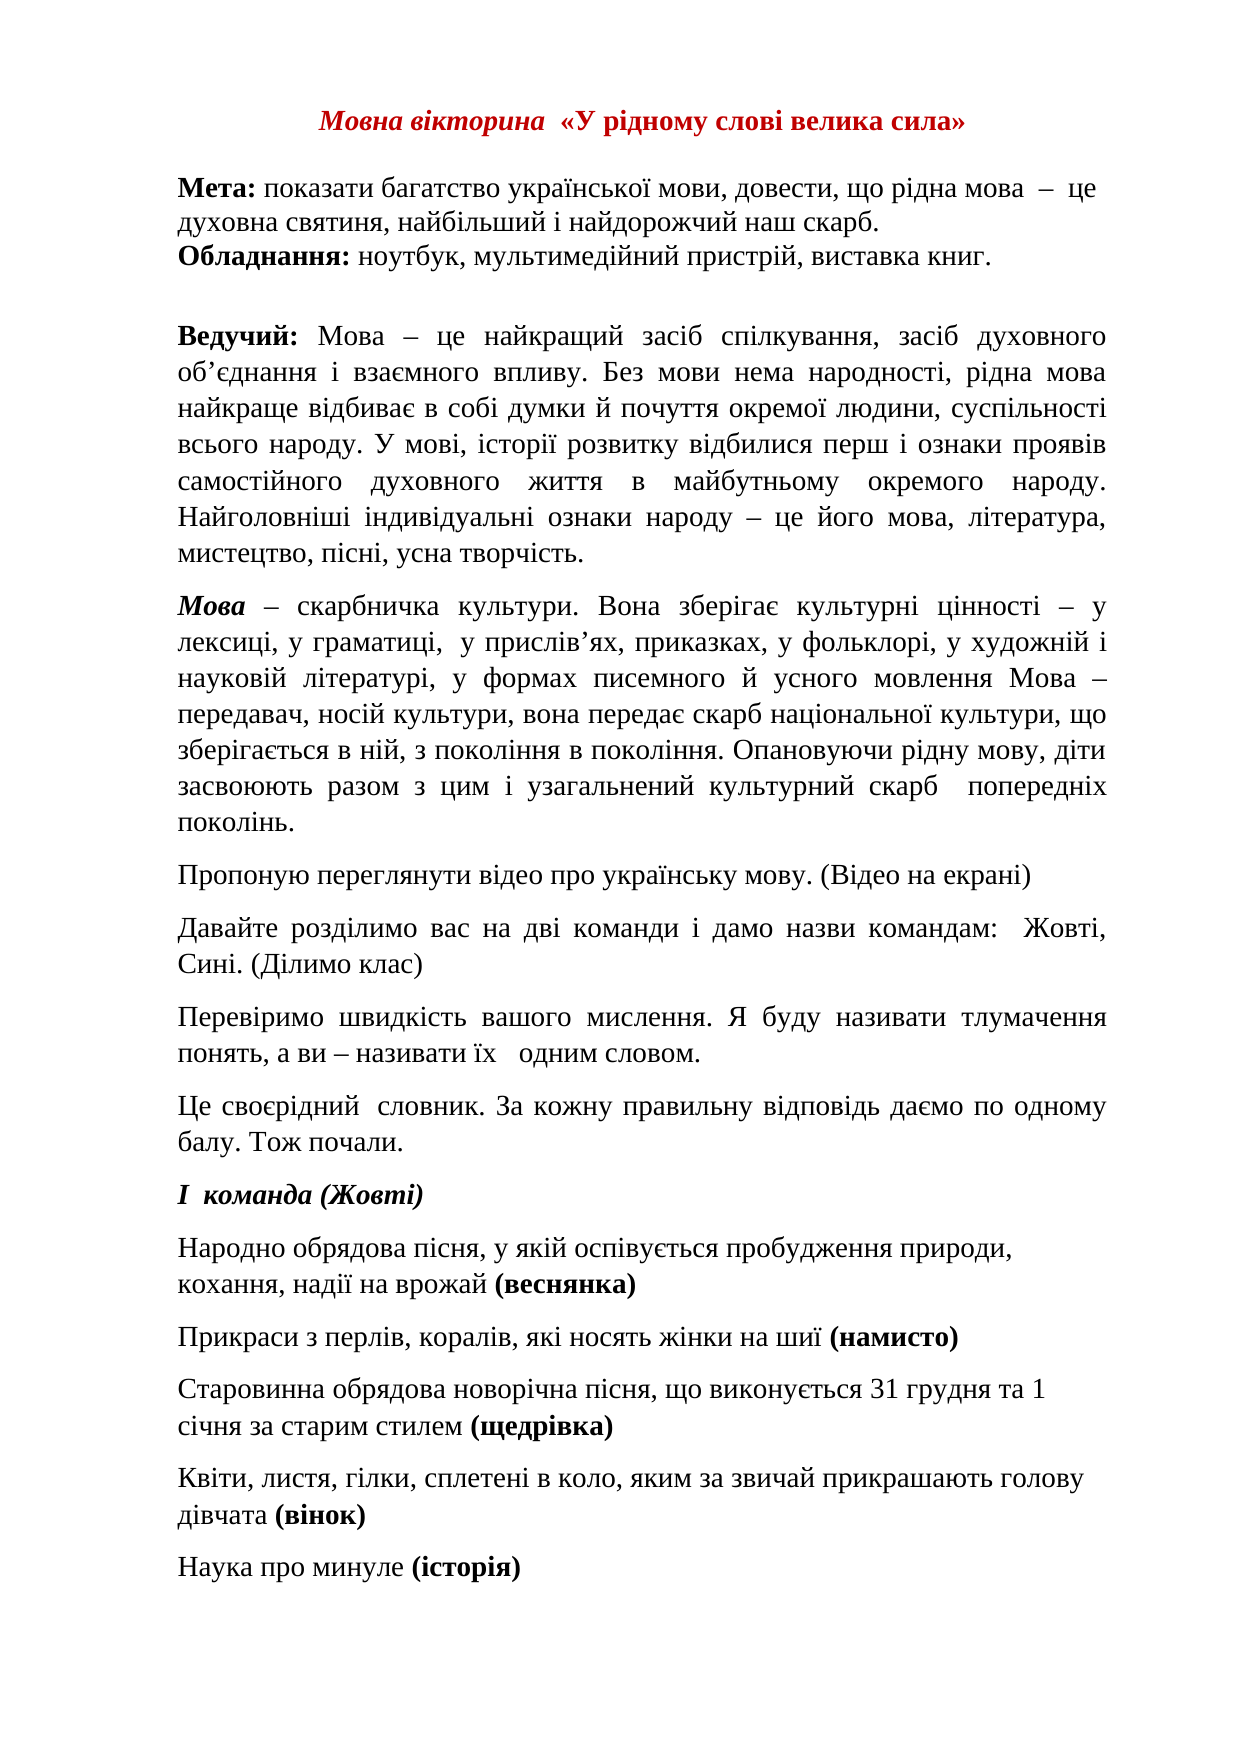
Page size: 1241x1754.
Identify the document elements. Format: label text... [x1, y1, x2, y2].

text Прикраси з перлів, коралів, які носять жінки на шиї (намисто) [177, 1319, 1107, 1352]
text Мова – скарбничка культури. Вона зберігає культурні цінності – у лексиці, у граматиці, у прислів’ях, приказках, у фольклорі, у художній і науковій літературі, у формах писемного й усного мовлення Мова – передавач, носій культури, вона передає скарб національної культури, що зберігається в ній, з покоління в покоління. Опановуючи рідну мову, діти засвоюють разом з цим і узагальнений культурний скарб попередніх поколінь. [177, 588, 1107, 838]
text духовна святиня, найбільший і найдорожчий наш скарб. [177, 204, 1107, 238]
text Ведучий: Мова – це найкращий засіб спілкування, засіб духовного об’єднання і взаємного впливу. Без мови нема народності, рідна мова найкраще відбиває в собі думки й почуття окремої людини, суспільності всього народу. У мові, історії розвитку відбилися перш і ознаки проявів самостійного духовного життя в майбутньому окремого народу. Найголовніші індивідуальні ознаки народу – це його мова, література, мистецтво, пісні, усна творчість. [177, 318, 1107, 568]
text Це своєрідний словник. За кожну правильну відповідь даємо по одному балу. Тож почали. [177, 1088, 1107, 1158]
text Квіти, листя, гілки, сплетені в коло, яким за звичай прикрашають голову дівчата (вінок) [177, 1461, 1107, 1530]
text Мовна вікторина «У рідному слові велика сила» [177, 103, 1107, 137]
text Обладнання: ноутбук, мультимедійний пристрій, виставка книг. [177, 238, 1107, 271]
text Пропоную переглянути відео про українську мову. (Відео на екрані) [177, 857, 1107, 891]
text Старовинна обрядова новорічна пісня, що виконується 31 грудня та 1 січня за старим стилем (щедрівка) [177, 1372, 1107, 1441]
text Наука про минуле (історія) [177, 1549, 1107, 1583]
text Народно обрядова пісня, у якій оспівується пробудження природи, кохання, надії на врожай (веснянка) [177, 1230, 1107, 1299]
text Мета: показати багатство української мови, довести, що рідна мова – це [177, 171, 1107, 204]
text І команда (Жовті) [177, 1177, 1107, 1211]
text Перевіримо швидкість вашого мислення. Я буду називати тлумачення понять, а ви – називати їх одним словом. [177, 999, 1107, 1069]
text Давайте розділимо вас на дві команди і дамо назви командам: Жовті, Сині. (Ділимо клас) [177, 910, 1107, 980]
